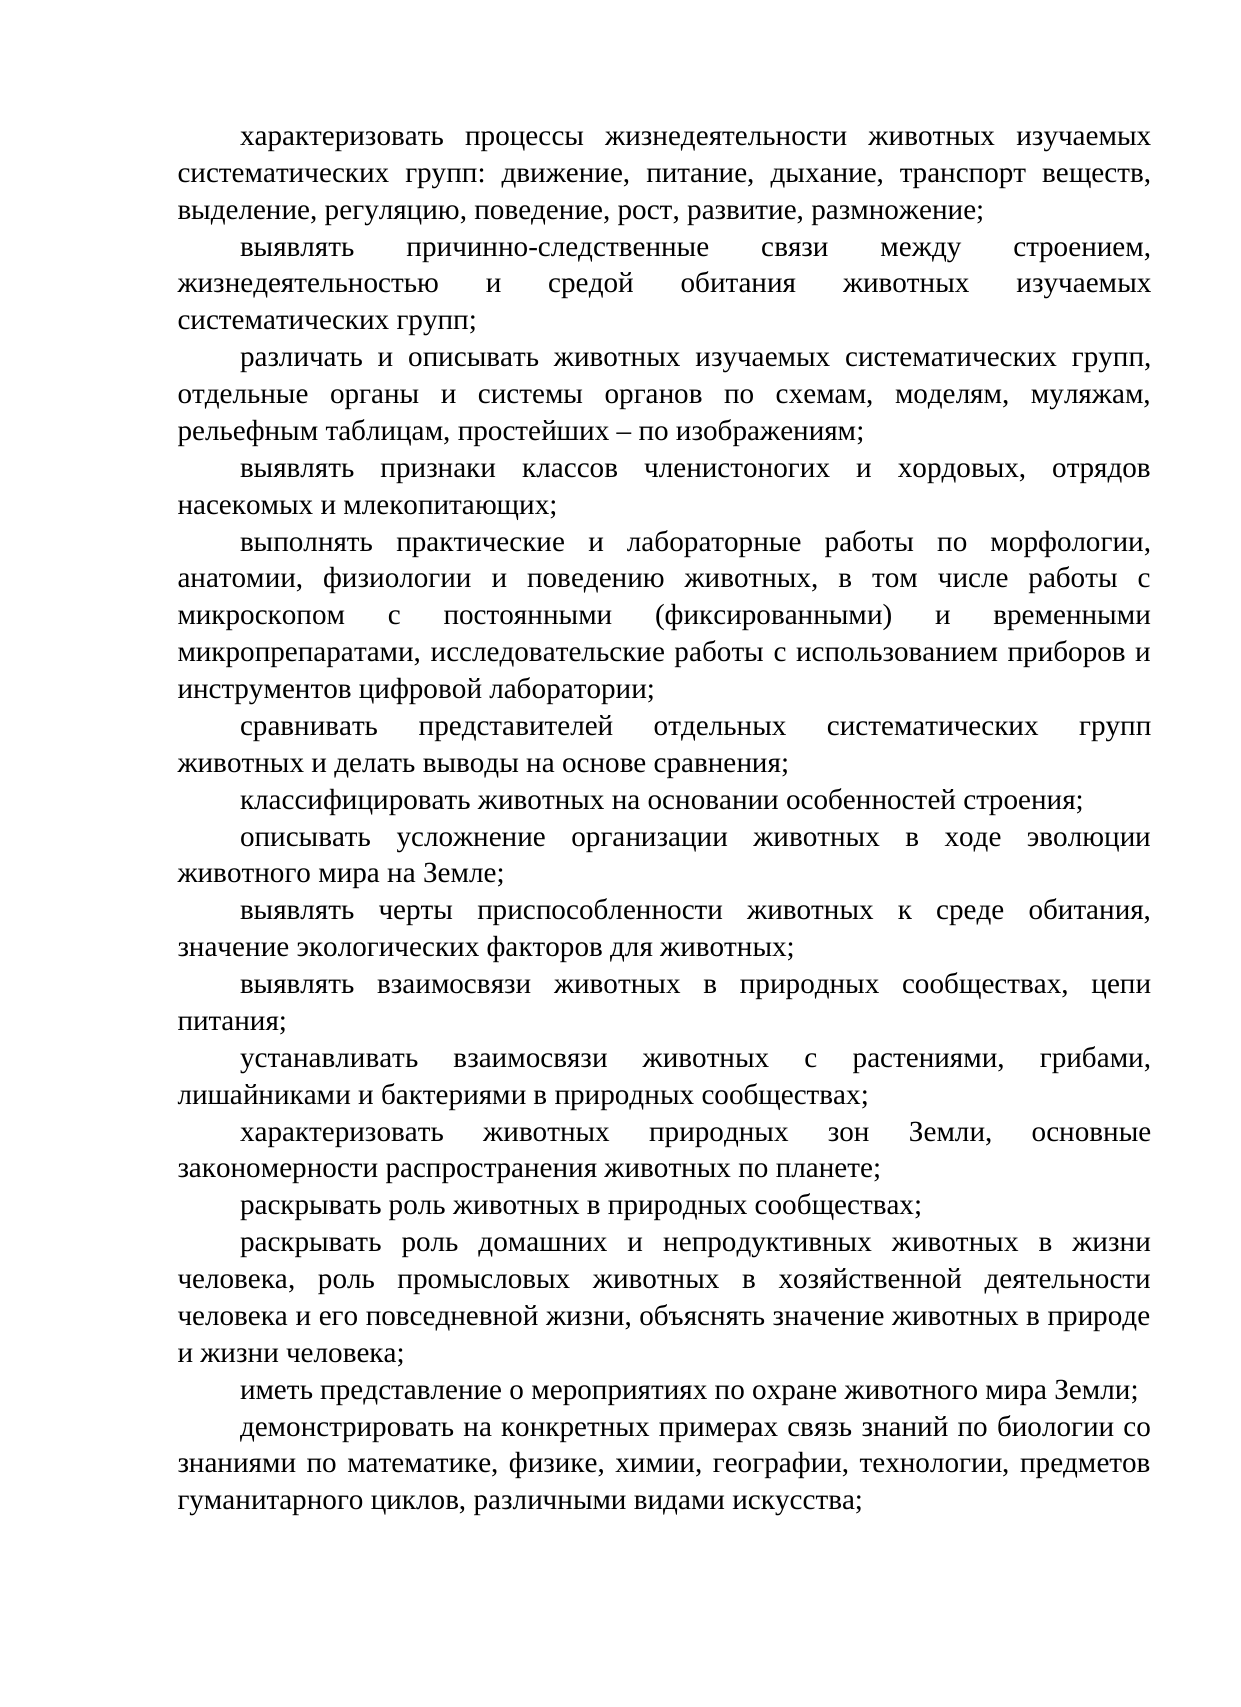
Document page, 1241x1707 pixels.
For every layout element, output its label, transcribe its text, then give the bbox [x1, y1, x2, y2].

text выявлять черты приспособленности животных к среде обитания, значение экологических факторов для животных; [177, 892, 1152, 963]
text характеризовать животных природных зон Земли, основные закономерности распространения животных по планете; [177, 1114, 1152, 1184]
text демонстрировать на конкретных примерах связь знаний по биологии со знаниями по математике, физике, химии, географии, технологии, предметов гуманитарного циклов, различными видами искусства; [177, 1409, 1152, 1516]
text характеризовать процессы жизнедеятельности животных изучаемых систематических групп: движение, питание, дыхание, транспорт веществ, выделение, регуляцию, поведение, рост, развитие, размножение; [177, 118, 1152, 225]
text выявлять причинно-следственные связи между строением, жизнедеятельностью и средой обитания животных изучаемых систематических групп; [177, 229, 1152, 336]
text раскрывать роль домашних и непродуктивных животных в жизни человека, роль промысловых животных в хозяйственной деятельности человека и его повседневной жизни, объяснять значение животных в природе и жизни человека; [177, 1224, 1152, 1368]
text устанавливать взаимосвязи животных с растениями, грибами, лишайниками и бактериями в природных сообществах; [177, 1040, 1152, 1110]
text выявлять признаки классов членистоногих и хордовых, отрядов насекомых и млекопитающих; [177, 450, 1152, 520]
text описывать усложнение организации животных в ходе эволюции животного мира на Земле; [177, 819, 1152, 889]
text иметь представление о мероприятиях по охране животного мира Земли; [177, 1372, 1152, 1405]
text сравнивать представителей отдельных систематических групп животных и делать выводы на основе сравнения; [177, 708, 1152, 778]
text классифицировать животных на основании особенностей строения; [177, 782, 1152, 815]
text выполнять практические и лабораторные работы по морфологии, анатомии, физиологии и поведению животных, в том числе работы с микроскопом с постоянными (фиксированными) и временными микропрепаратами, исследовательские работы с использованием приборов и инструментов цифровой лаборатории; [177, 524, 1152, 705]
text выявлять взаимосвязи животных в природных сообществах, цепи питания; [177, 966, 1152, 1037]
text раскрывать роль животных в природных сообществах; [177, 1187, 1152, 1221]
text различать и описывать животных изучаемых систематических групп, отдельные органы и системы органов по схемам, моделям, муляжам, рельефным таблицам, простейших – по изображениям; [177, 339, 1152, 447]
